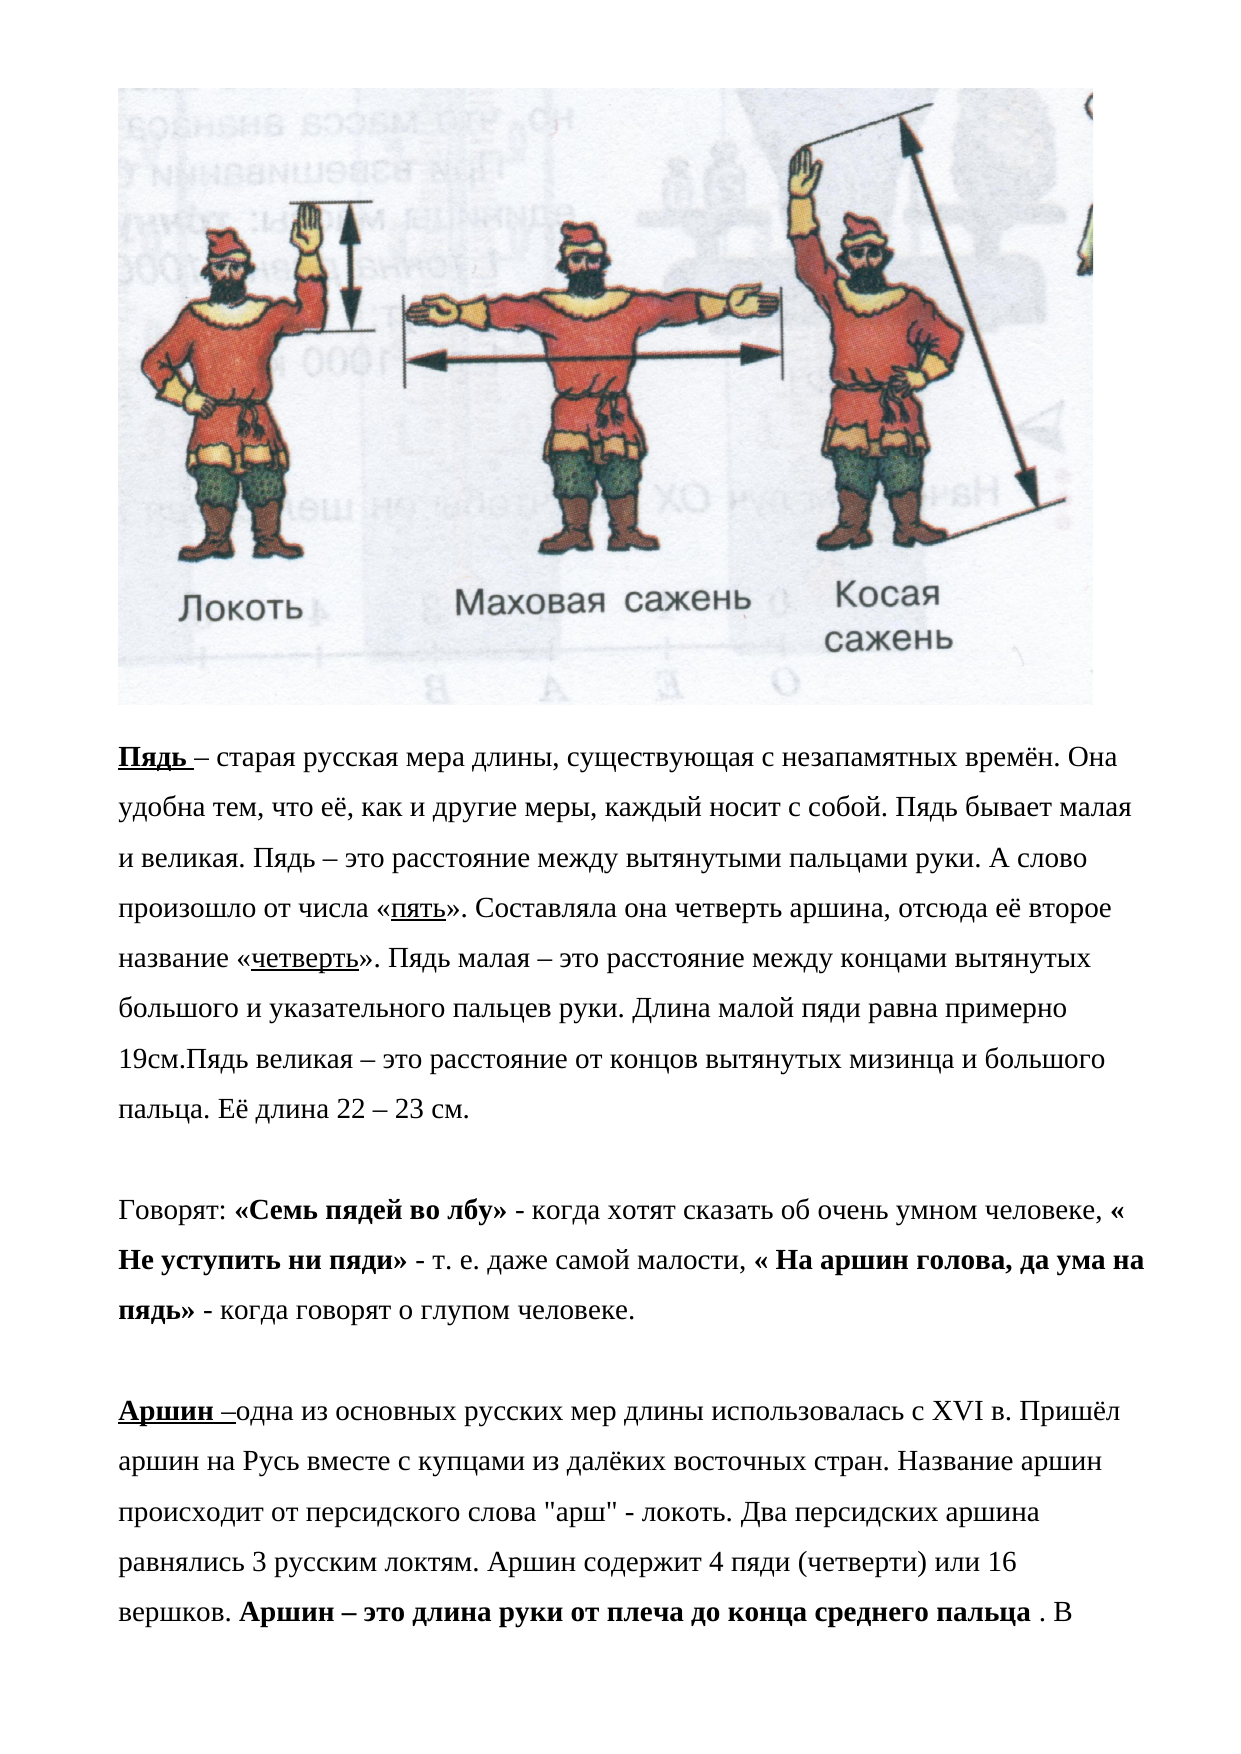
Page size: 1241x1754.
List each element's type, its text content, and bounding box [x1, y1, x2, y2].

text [118, 1393, 1152, 1628]
text Говорят: «Семь пядей во лбу» - когда хотят сказать об очень умном человеке, « Не уступить ни пяди» - т. е. даже самой малости, « На аршин голова, да ума на пядь» - когда говорят о глупом человеке. [118, 1192, 1152, 1326]
text Пядь – старая русская мера длины, существующая с незапамятных времён. Она удобна тем, что её, как и другие меры, каждый носит с собой. Пядь бывает малая и великая. Пядь – это расстояние между вытянутыми пальцами руки. А слово произошло от числа «пять». Составляла она четверть аршина, отсюда её второе название «четверть». Пядь малая – это расстояние между концами вытянутых большого и указательного пальцев руки. Длина малой пяди равна примерно 19см.Пядь великая – это расстояние от концов вытянутых мизинца и большого пальца. Её длина 22 – 23 см. [118, 739, 1152, 1125]
picture [118, 88, 1094, 705]
